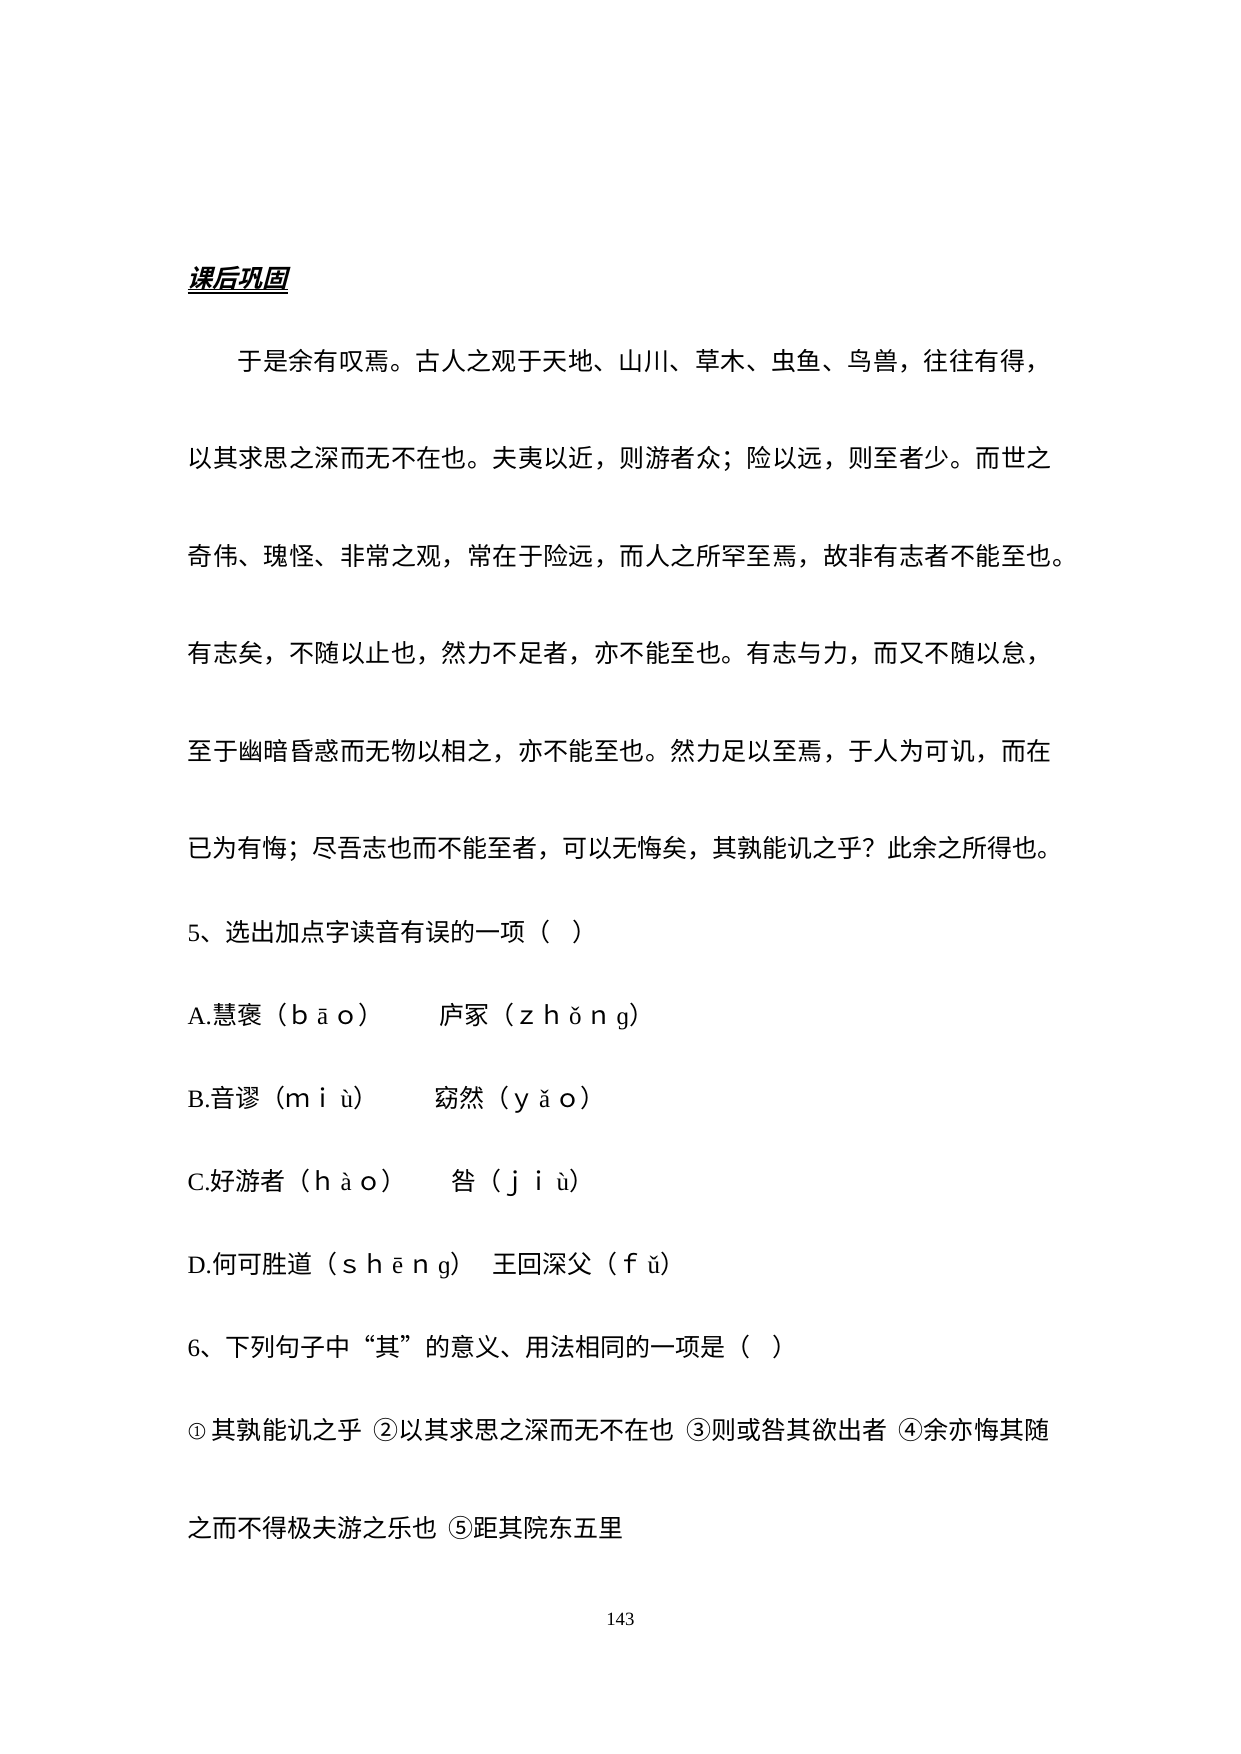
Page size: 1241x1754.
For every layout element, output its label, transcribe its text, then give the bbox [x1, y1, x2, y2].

text 课后巩固 [187, 244, 1053, 309]
text A.慧褒（ｂāｏ） 庐冢（ｚｈǒｎɡ） [187, 981, 1053, 1046]
text B.音谬（ｍｉù） 窈然（ｙǎｏ） [187, 1064, 1053, 1129]
text 5、选出加点字读音有误的一项（ ） [187, 898, 1053, 963]
text D.何可胜道（ｓｈēｎɡ） 王回深父（ｆǔ） [187, 1230, 1053, 1295]
text ①其孰能讥之乎 ②以其求思之深而无不在也 ③则或咎其欲出者 ④余亦悔其随之而不得极夫游之乐也 ⑤距其院东五里 [187, 1396, 1053, 1559]
text 6、下列句子中“其”的意义、用法相同的一项是（ ） [187, 1313, 1053, 1378]
text C.好游者（ｈàｏ） 咎（ｊｉù） [187, 1147, 1053, 1212]
text 于是余有叹焉。古人之观于天地、山川、草木、虫鱼、鸟兽，往往有得，以其求思之深而无不在也。夫夷以近，则游者众；险以远，则至者少。而世之奇伟、瑰怪、非常之观，常在于险远，而人之所罕至焉，故非有志者不能至也。有志矣，不随以止也，然力不足者，亦不能至也。有志与力，而又不随以怠，至于幽暗昏惑而无物以相之，亦不能至也。然力足以至焉，于人为可讥，而在已为有悔；尽吾志也而不能至者，可以无悔矣，其孰能讥之乎？此余之所得也。 [187, 327, 1053, 879]
